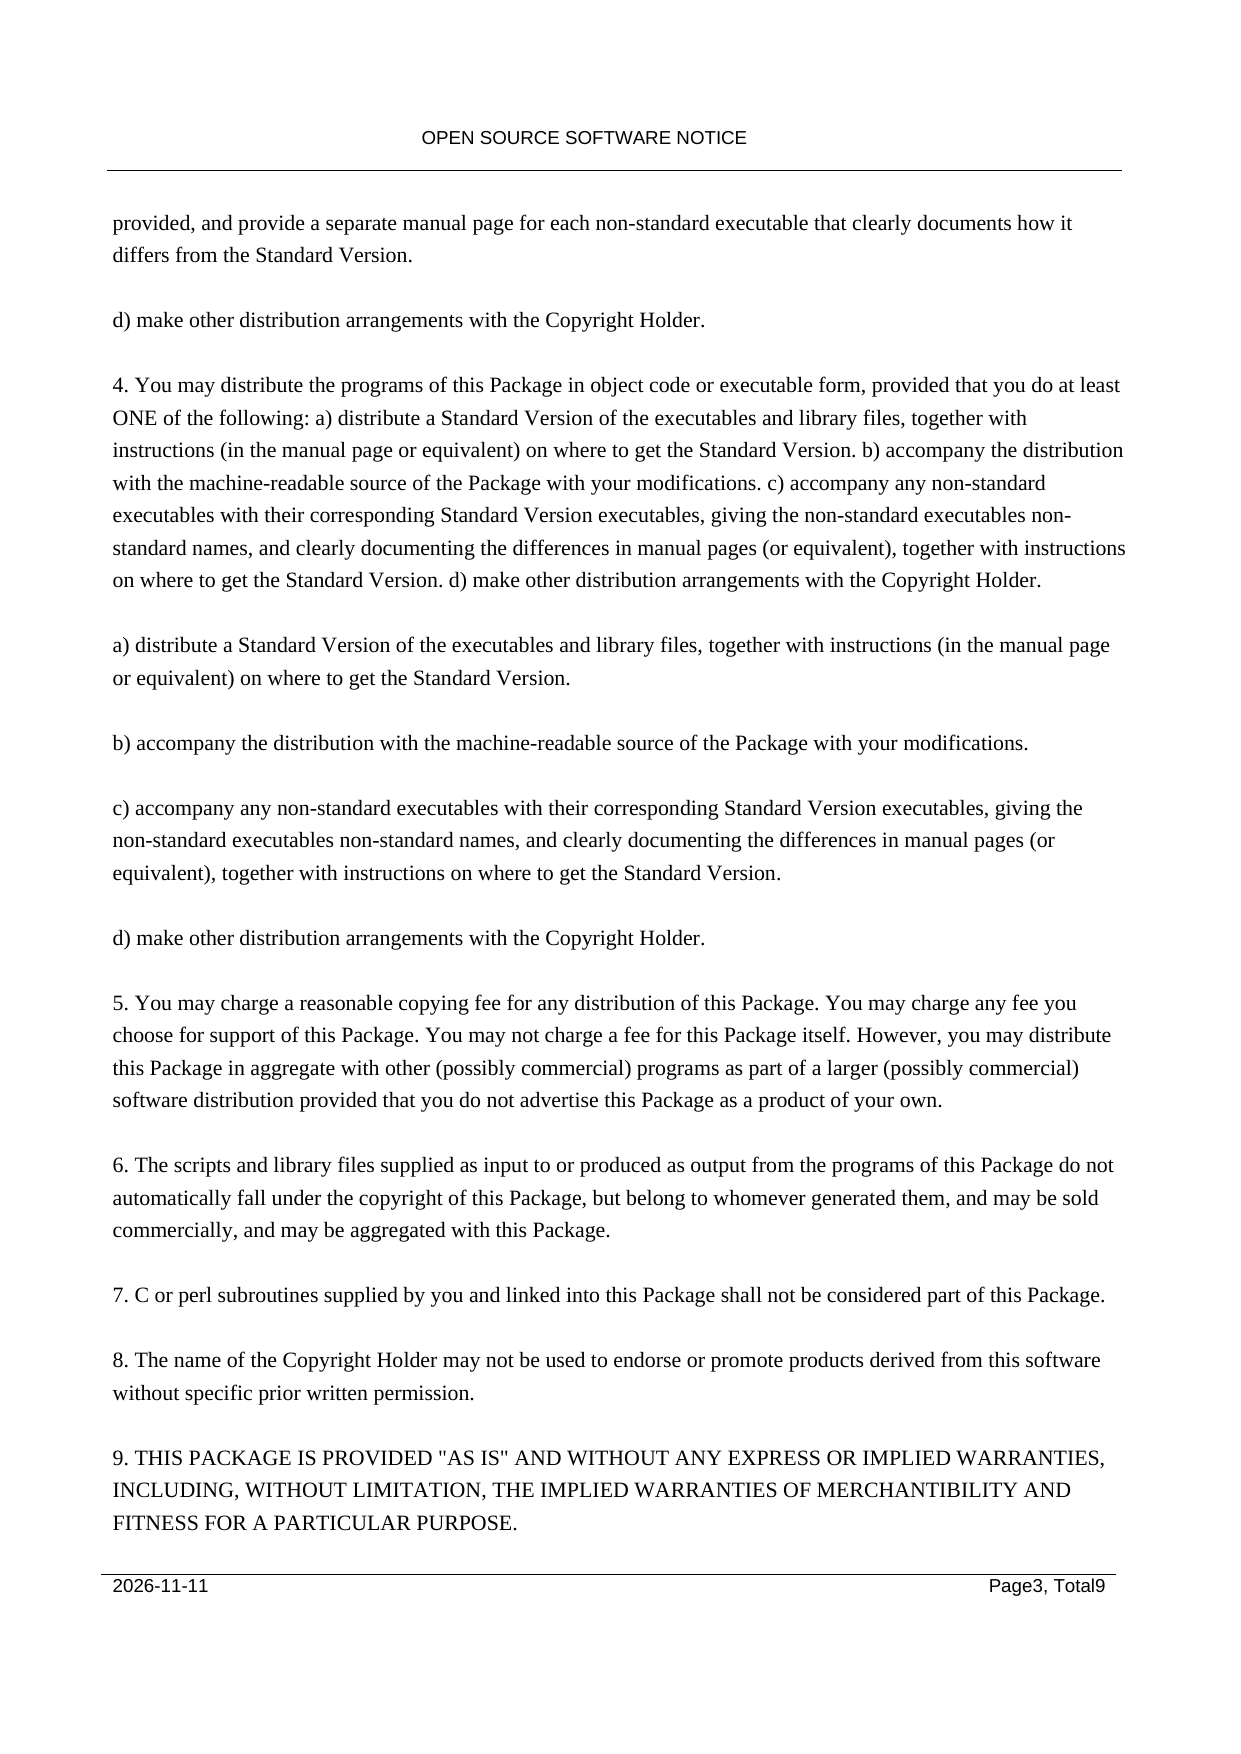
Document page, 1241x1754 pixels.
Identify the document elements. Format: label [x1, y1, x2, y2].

text [112, 206, 1128, 1539]
